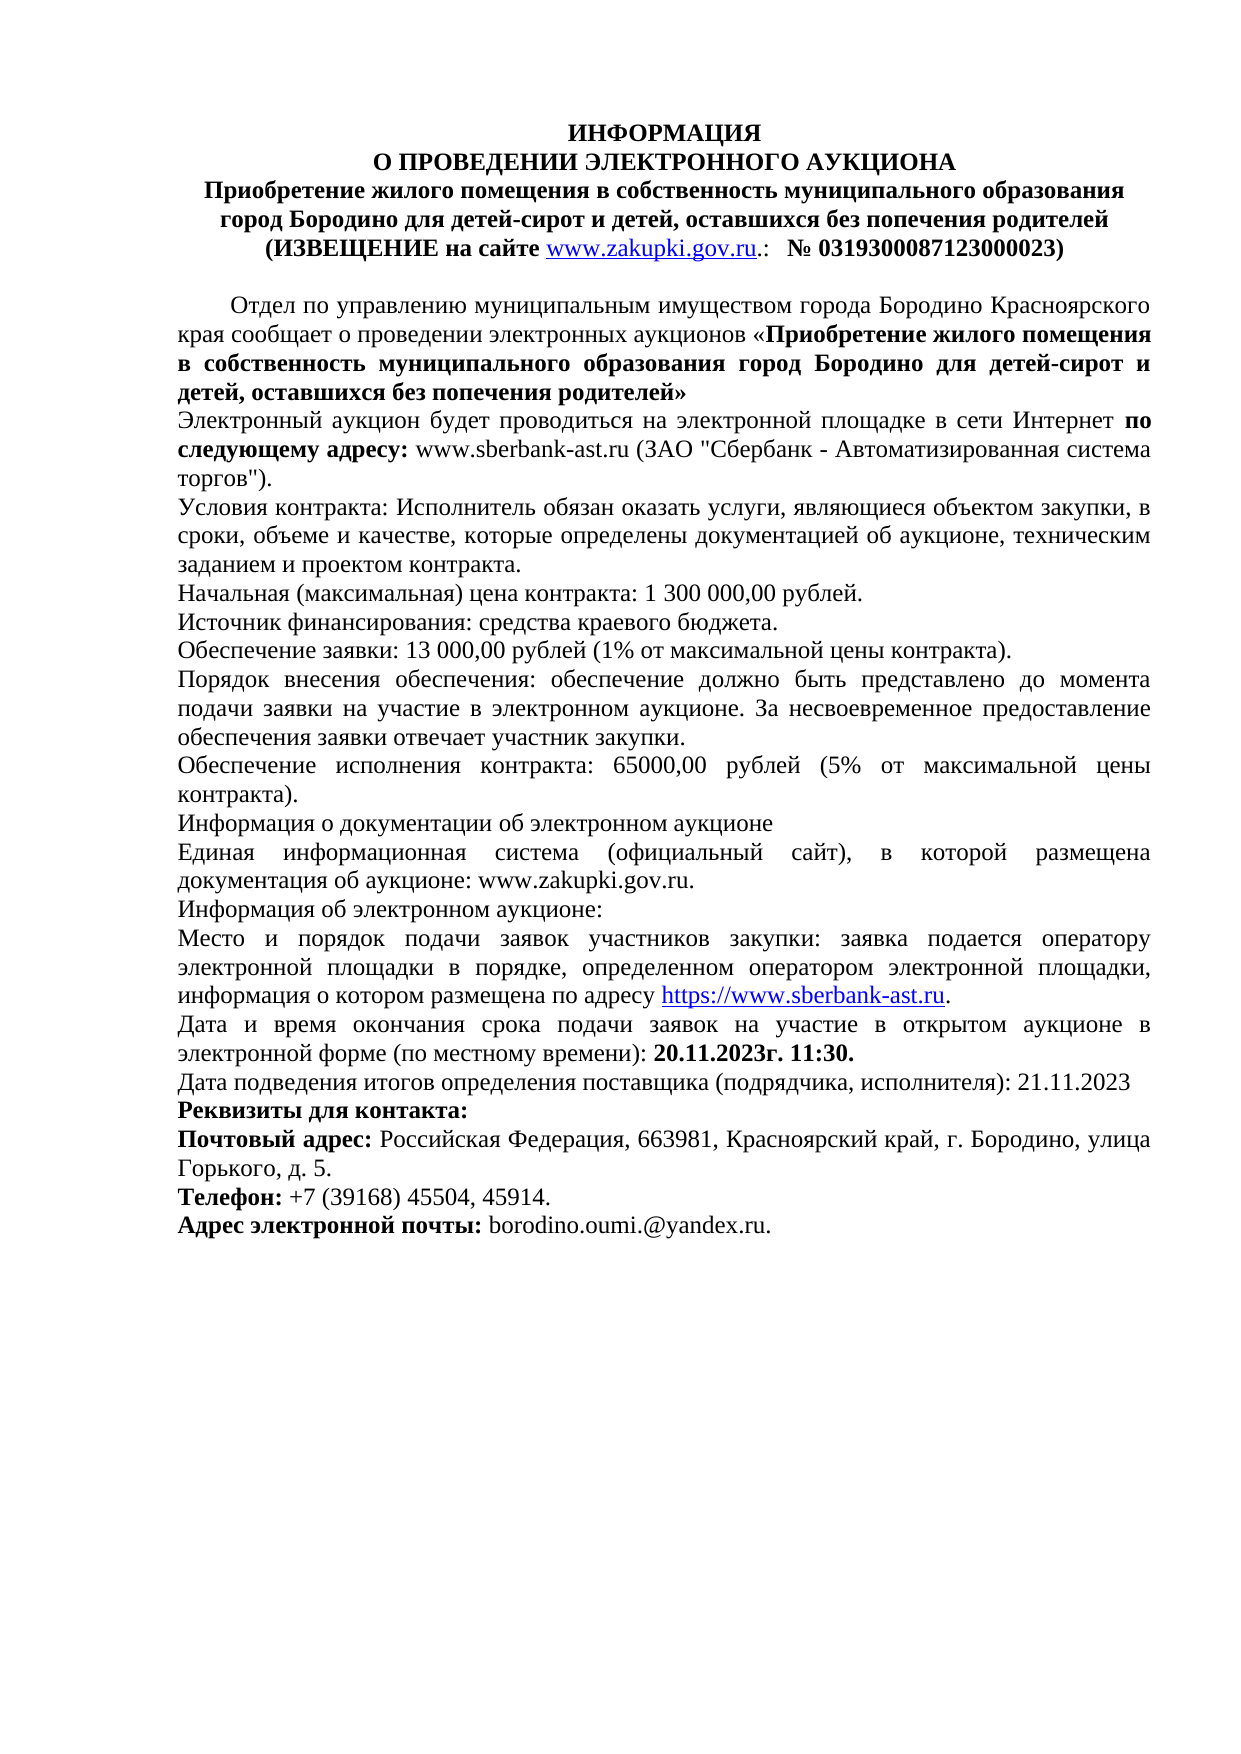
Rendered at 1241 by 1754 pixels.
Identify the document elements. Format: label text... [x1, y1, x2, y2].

text Обеспечение заявки: 13 000,00 рублей (1% от максимальной цены контракта). [177, 636, 1152, 664]
text Приобретение жилого помещения в собственность муниципального образования город Бородино для детей-сирот и детей, оставшихся без попечения родителей [177, 176, 1152, 233]
text Условия контракта: Исполнитель обязан оказать услуги, являющиеся объектом закупки, в сроки, объеме и качестве, которые определены документацией об аукционе, техническим заданием и проектом контракта. [177, 492, 1152, 578]
text Информация об электронном аукционе: [177, 894, 1152, 923]
text Источник финансирования: средства краевого бюджета. [177, 607, 1152, 636]
text Отдел по управлению муниципальным имуществом города Бородино Красноярского края сообщает о проведении электронных аукционов «Приобретение жилого помещения в собственность муниципального образования город Бородино для детей-сирот и детей, оставшихся без попечения родителей» [177, 291, 1152, 406]
text Электронный аукцион будет проводиться на электронной площадке в сети Интернет по следующему адресу: www.sberbank-ast.ru (ЗАО "Сбербанк - Автоматизированная система торгов"). [177, 406, 1152, 492]
text Порядок внесения обеспечения: обеспечение должно быть представлено до момента подачи заявки на участие в электронном аукционе. За несвоевременное предоставление обеспечения заявки отвечает участник закупки. [177, 664, 1152, 751]
text Почтовый адрес: Российская Федерация, 663981, Красноярский край, г. Бородино, улица Горького, д. 5. [177, 1124, 1152, 1182]
text Начальная (максимальная) цена контракта: 1 300 000,00 рублей. [177, 578, 1152, 607]
text О ПРОВЕДЕНИИ ЭЛЕКТРОННОГО АУКЦИОНА [177, 147, 1152, 176]
text (ИЗВЕЩЕНИЕ на сайте www.zakupki.gov.ru.: № 0319300087123000023) [177, 233, 1152, 262]
text Единая информационная система (официальный сайт), в которой размещена документация об аукционе: www.zakupki.gov.ru. [177, 837, 1152, 894]
text Адрес электронной почты: borodino.oumi.@yandex.ru. [177, 1211, 1152, 1239]
text Обеспечение исполнения контракта: 65000,00 рублей (5% от максимальной цены контракта). [177, 751, 1152, 808]
text Место и порядок подачи заявок участников закупки: заявка подается оператору электронной площадки в порядке, определенном оператором электронной площадки, информация о котором размещена по адресу https://www.sberbank-ast.ru. [177, 923, 1152, 1009]
text Дата и время окончания срока подачи заявок на участие в открытом аукционе в электронной форме (по местному времени): 20.11.2023г. 11:30. [177, 1009, 1152, 1067]
text Реквизиты для контакта: [177, 1096, 1152, 1124]
text Информация о документации об электронном аукционе [177, 808, 1152, 837]
text ИНФОРМАЦИЯ [177, 118, 1152, 147]
text Телефон: +7 (39168) 45504, 45914. [177, 1182, 1152, 1211]
text Дата подведения итогов определения поставщика (подрядчика, исполнителя): 21.11.2023 [177, 1067, 1152, 1096]
